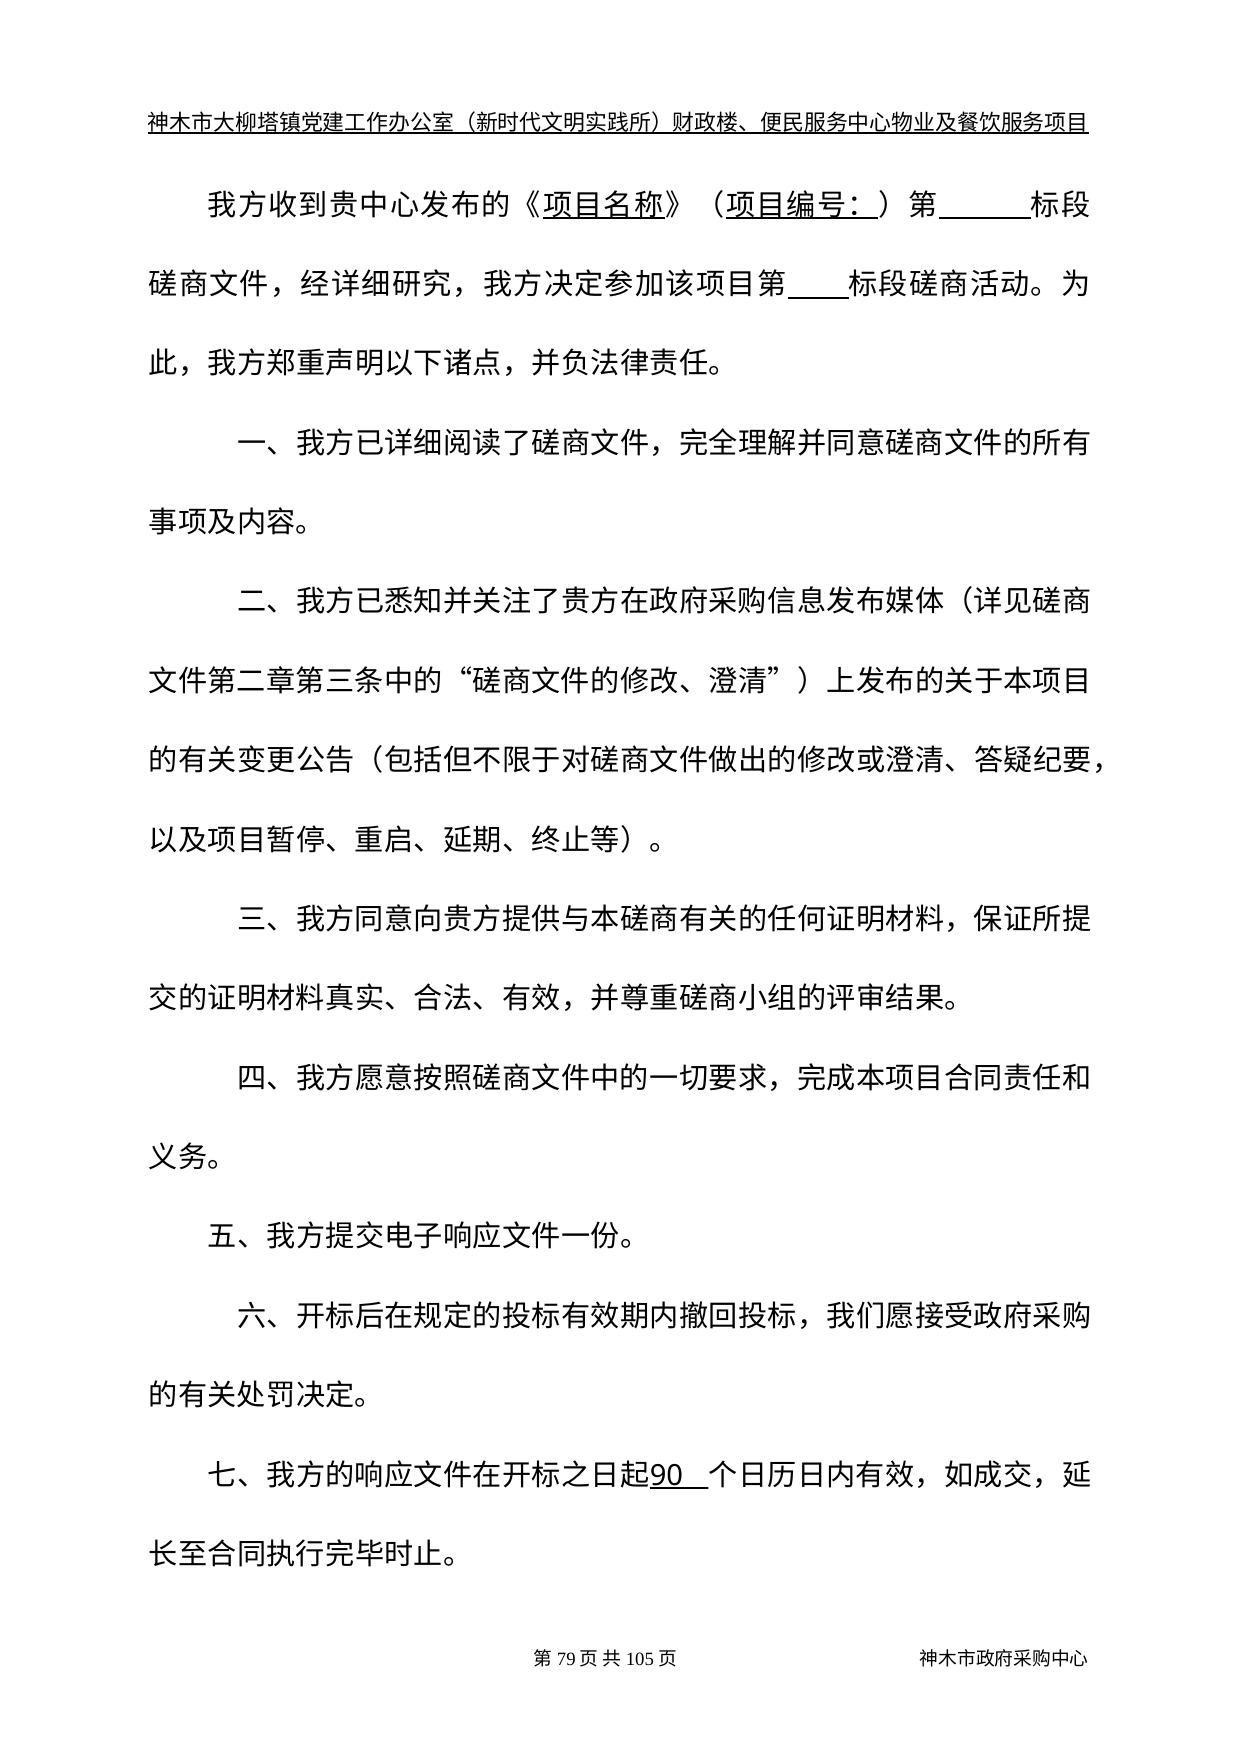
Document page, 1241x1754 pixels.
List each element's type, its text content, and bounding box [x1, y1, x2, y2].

text 七、我方的响应文件在开标之日起90个日历日内有效，如成交，延长至合同执行完毕时止。 [148, 1433, 1092, 1591]
text 一、我方已详细阅读了磋商文件，完全理解并同意磋商文件的所有事项及内容。 [148, 401, 1092, 559]
text 三、我方同意向贵方提供与本磋商有关的任何证明材料，保证所提交的证明材料真实、合法、有效，并尊重磋商小组的评审结果。 [148, 877, 1092, 1036]
text 四、我方愿意按照磋商文件中的一切要求，完成本项目合同责任和义务。 [148, 1036, 1092, 1194]
text 六、开标后在规定的投标有效期内撤回投标，我们愿接受政府采购的有关处罚决定。 [148, 1274, 1092, 1433]
text 我方收到贵中心发布的《项目名称》（项目编号：）第 标段磋商文件，经详细研究，我方决定参加该项目第 标段磋商活动。为此，我方郑重声明以下诸点，并负法律责任。 [148, 163, 1091, 401]
text 二、我方已悉知并关注了贵方在政府采购信息发布媒体（详见磋商文件第二章第三条中的“磋商文件的修改、澄清”）上发布的关于本项目的有关变更公告（包括但不限于对磋商文件做出的修改或澄清、答疑纪要，以及项目暂停、重启、延期、终止等）。 [148, 559, 1092, 877]
text 五、我方提交电子响应文件一份。 [148, 1194, 1092, 1274]
